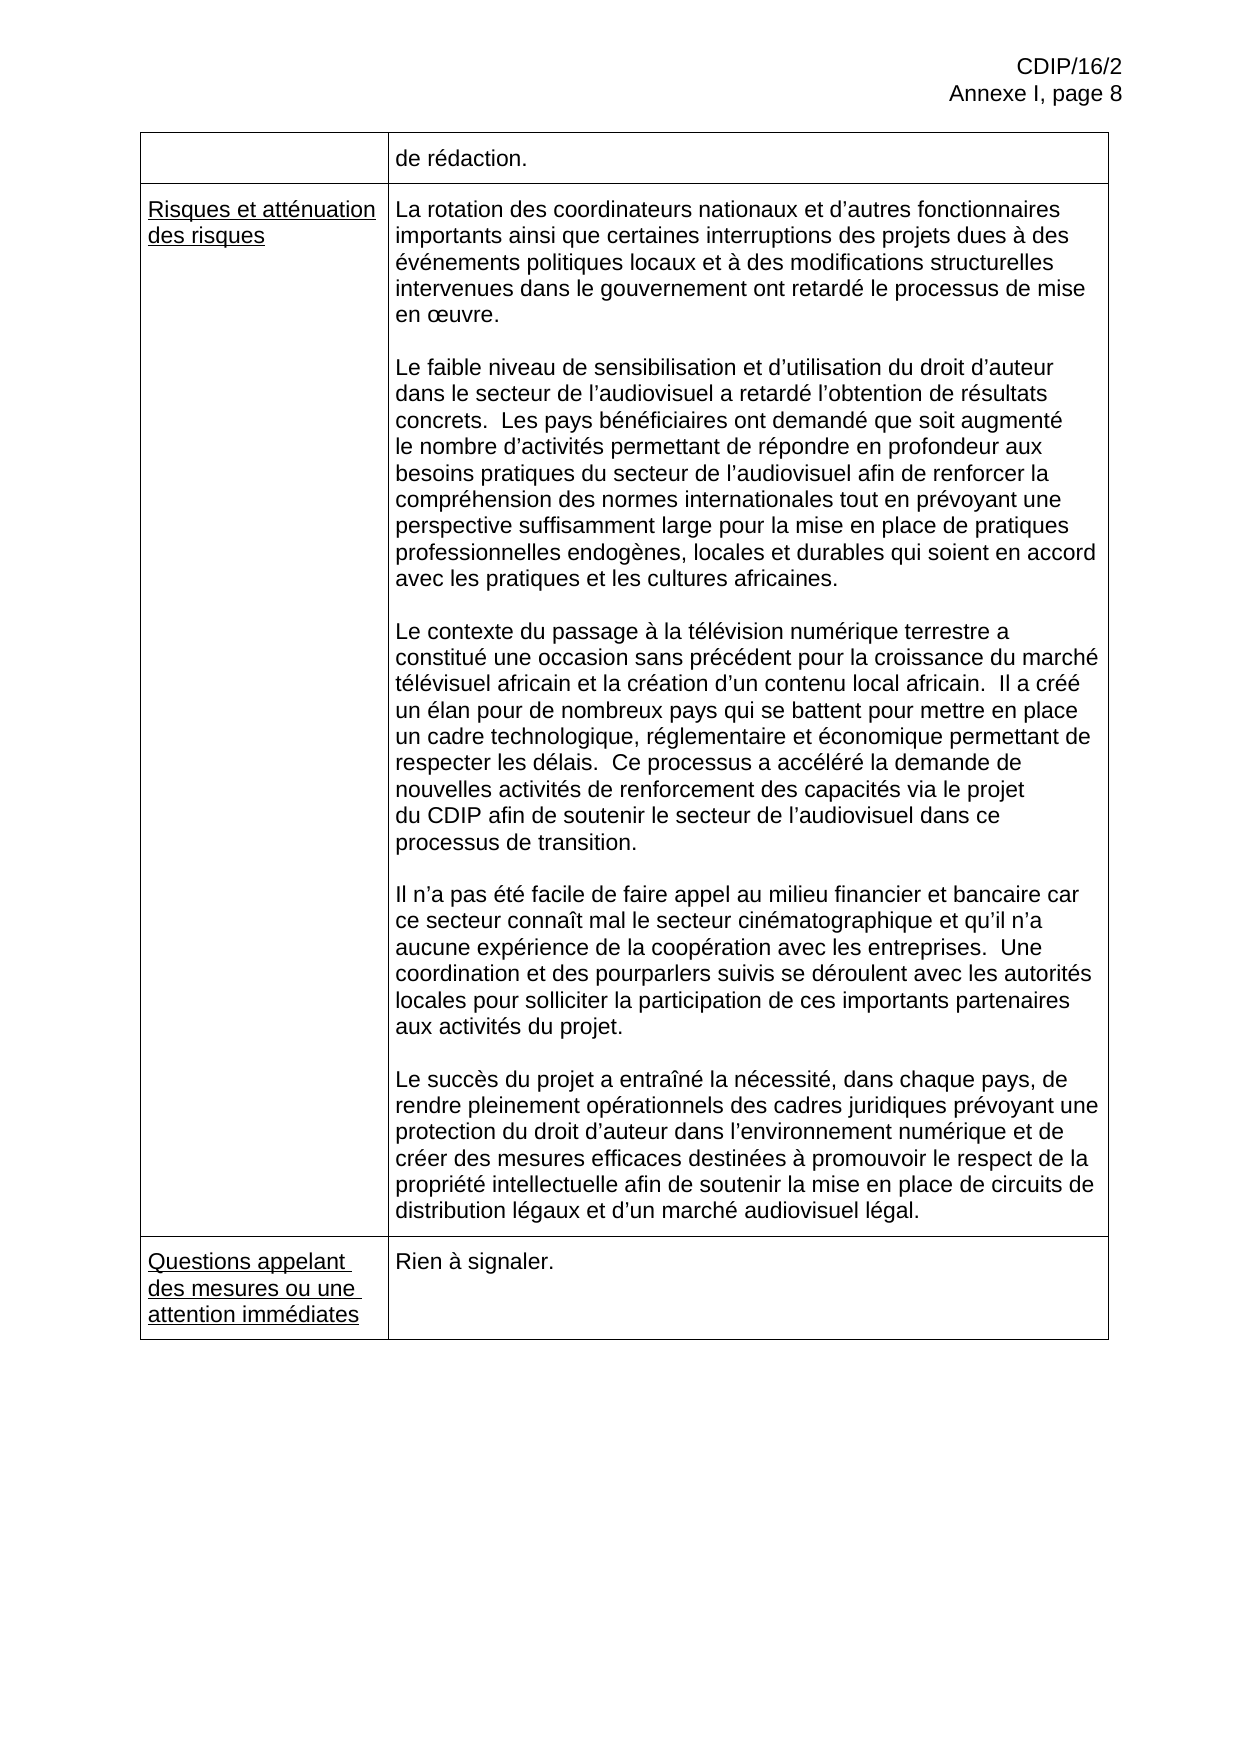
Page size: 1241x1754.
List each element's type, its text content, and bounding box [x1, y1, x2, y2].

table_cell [141, 133, 388, 183]
table_cell Risques et atténuation des risques [141, 184, 388, 1236]
table_cell Rien à signaler. [389, 1237, 1108, 1339]
table_cell La rotation des coordinateurs nationaux et d’autres fonctionnaires importants ainsi que certaines interruptions des projets dues à des événements politiques locaux et à des modifications structurelles intervenues dans le gouvernement ont retardé le processus de mise en œuvre. Le faible niveau de sensibilisation et d’utilisation du droit d’auteur dans le secteur de l’audiovisuel a retardé l’obtention de résultats concrets. Les pays bénéficiaires ont demandé que soit augmenté le nombre d’activités permettant de répondre en profondeur aux besoins pratiques du secteur de l’audiovisuel afin de renforcer la compréhension des normes internationales tout en prévoyant une perspective suffisamment large pour la mise en place de pratiques professionnelles endogènes, locales et durables qui soient en accord avec les pratiques et les cultures africaines. Le contexte du passage à la télévision numérique terrestre a constitué une occasion sans précédent pour la croissance du marché télévisuel africain et la création d’un contenu local africain. Il a créé un élan pour de nombreux pays qui se battent pour mettre en place un cadre technologique, réglementaire et économique permettant de respecter les délais. Ce processus a accéléré la demande de nouvelles activités de renforcement des capacités via le projet du CDIP afin de soutenir le secteur de l’audiovisuel dans ce processus de transition. Il n’a pas été facile de faire appel au milieu financier et bancaire car ce secteur connaît mal le secteur cinématographique et qu’il n’a aucune expérience de la coopération avec les entreprises. Une coordination et des pourparlers suivis se déroulent avec les autorités locales pour solliciter la participation de ces importants partenaires aux activités du projet. Le succès du projet a entraîné la nécessité, dans chaque pays, de rendre pleinement opérationnels des cadres juridiques prévoyant une protection du droit d’auteur dans l’environnement numérique et de créer des mesures efficaces destinées à promouvoir le respect de la propriété intellectuelle afin de soutenir la mise en place de circuits de distribution légaux et d’un marché audiovisuel légal. [389, 184, 1108, 1236]
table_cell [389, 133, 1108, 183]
table_cell Questions appelant des mesures ou une attention immédiates [141, 1237, 388, 1339]
